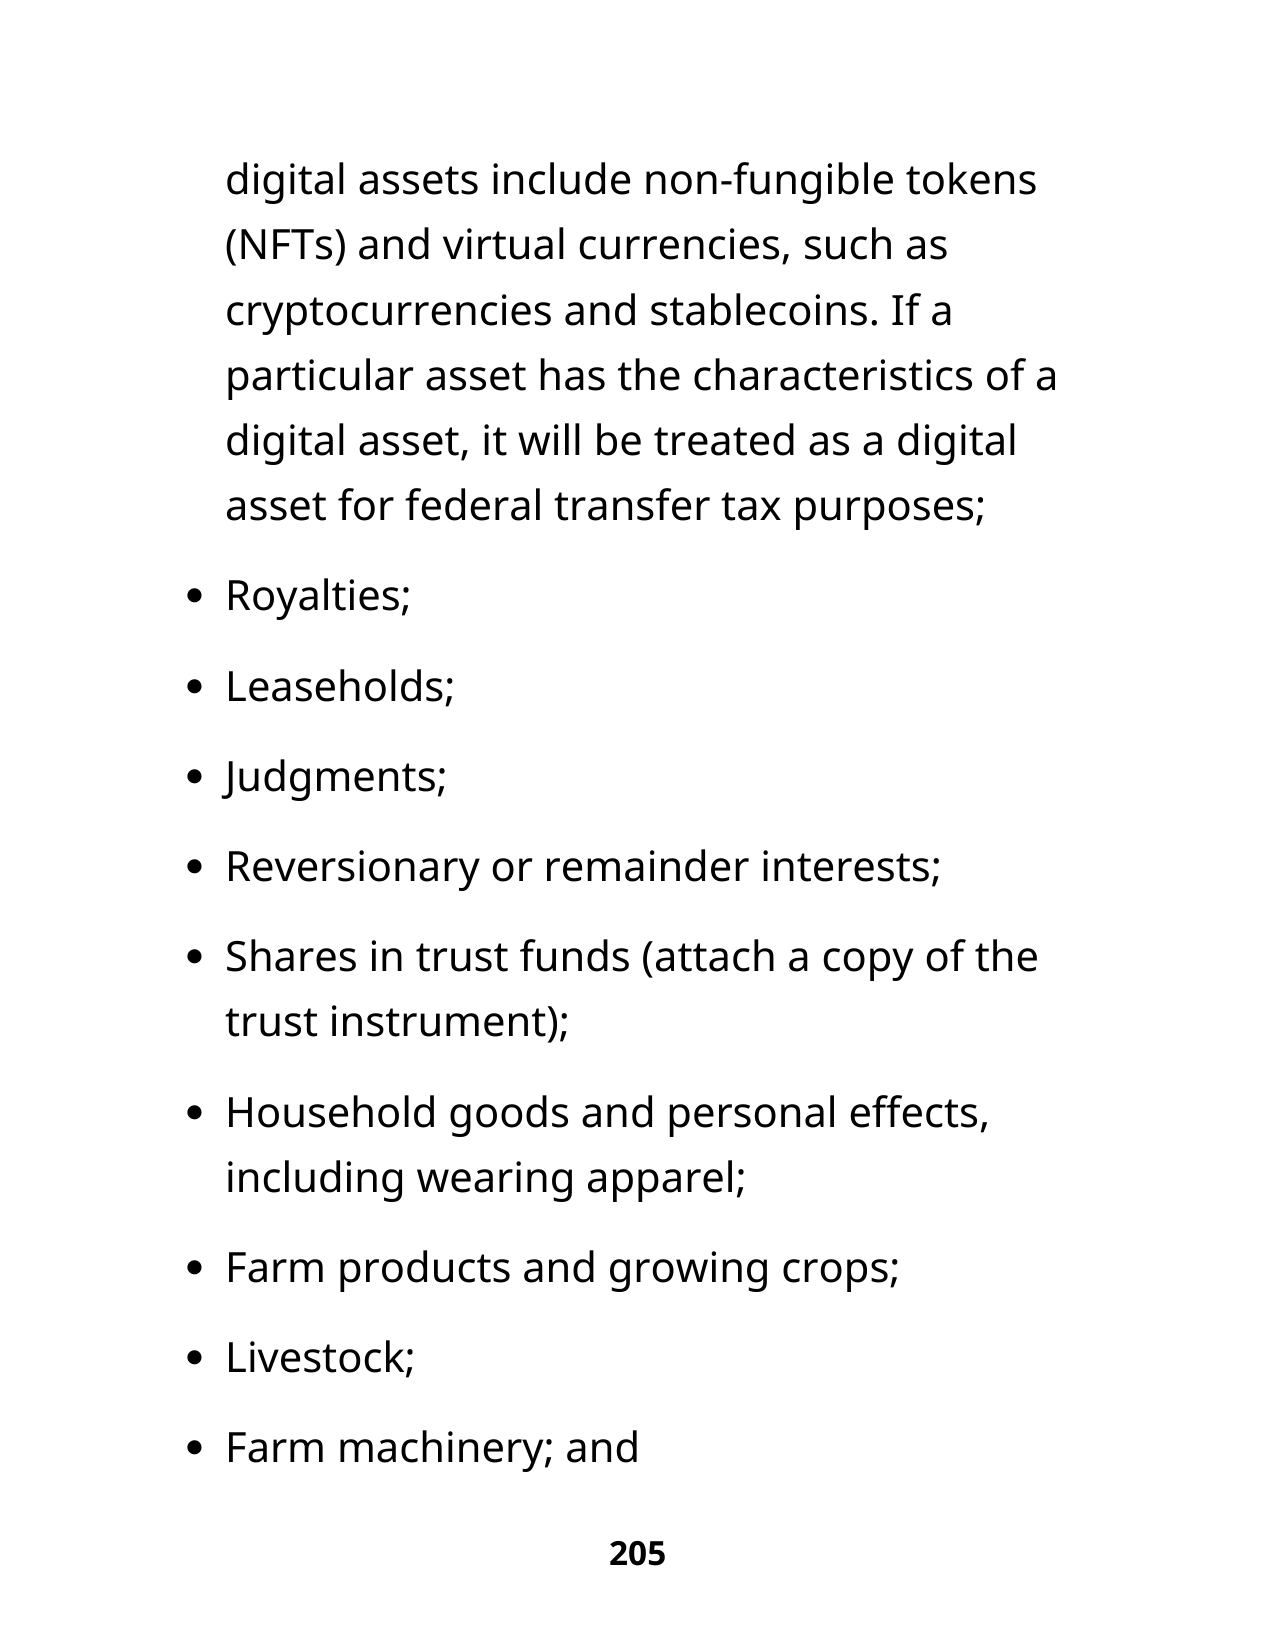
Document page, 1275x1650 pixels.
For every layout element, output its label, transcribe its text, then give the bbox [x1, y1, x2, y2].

text Reversionary or remainder interests; [187, 837, 1125, 894]
text Royalties; [187, 566, 1125, 623]
text Household goods and personal effects, including wearing apparel; [187, 1082, 1125, 1204]
text Livestock; [187, 1328, 1125, 1385]
text Leaseholds; [187, 656, 1125, 713]
text Shares in trust funds (attach a copy of the trust instrument); [187, 927, 1125, 1049]
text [187, 150, 1125, 533]
text Farm machinery; and [187, 1418, 1125, 1475]
text Farm products and growing crops; [187, 1238, 1125, 1295]
text Judgments; [187, 747, 1125, 803]
